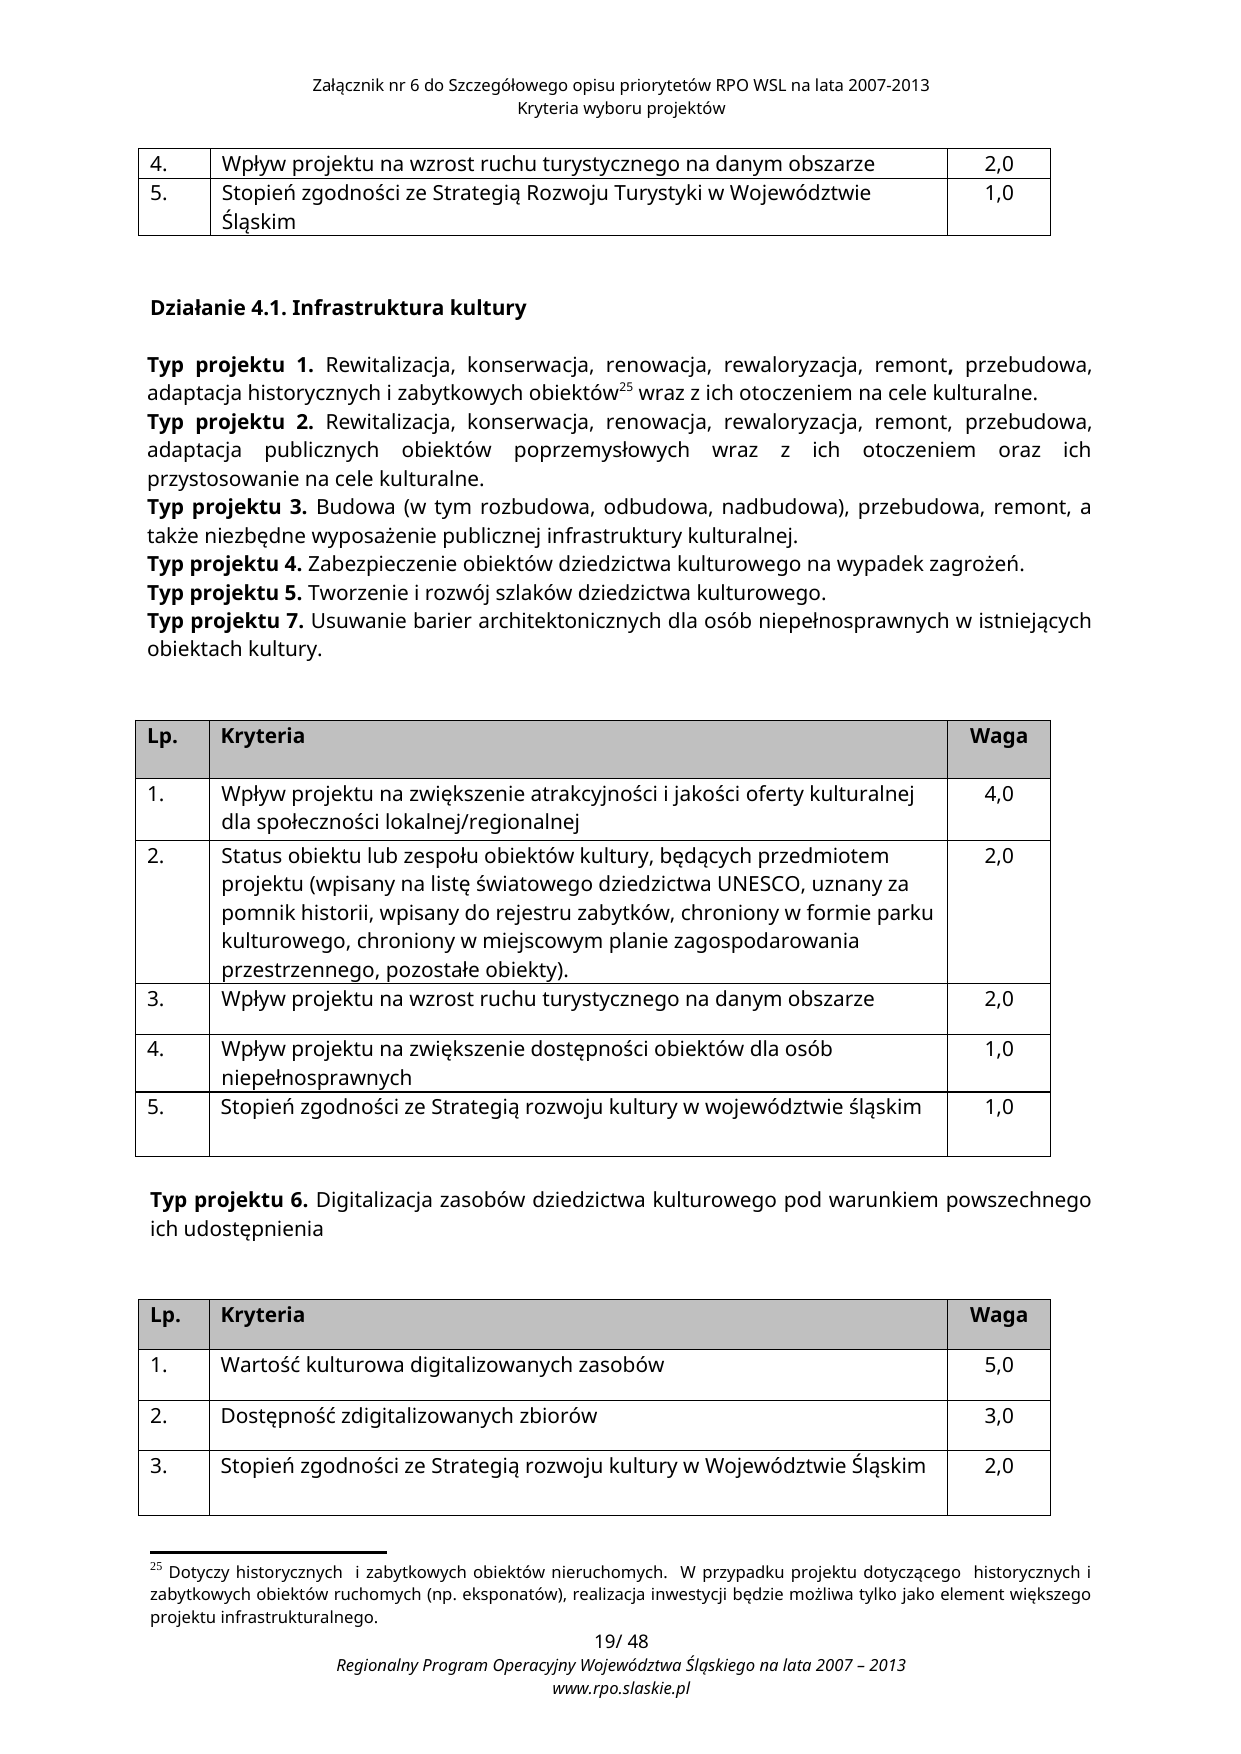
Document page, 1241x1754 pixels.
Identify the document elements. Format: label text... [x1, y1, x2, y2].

table_cell Wartość kulturowa digitalizowanych zasobów [210, 1350, 947, 1400]
table_cell Wpływ projektu na wzrost ruchu turystycznego na danym obszarze [211, 149, 947, 177]
table_cell 1. [139, 1350, 209, 1400]
text Działanie 4.1. Infrastruktura kultury [150, 293, 1093, 322]
table_cell Stopień zgodności ze Strategią rozwoju kultury w województwie śląskim [210, 1093, 947, 1156]
table_cell 4. [136, 1035, 209, 1091]
table_cell 2,0 [948, 984, 1050, 1033]
table_header Kryteria [210, 1300, 947, 1349]
table_cell 2,0 [948, 841, 1050, 983]
table_cell Wpływ projektu na wzrost ruchu turystycznego na danym obszarze [210, 984, 947, 1033]
table_cell 5. [139, 179, 210, 235]
table_header Waga [948, 721, 1050, 778]
table_header Waga [948, 1300, 1050, 1349]
table_cell 3. [136, 984, 209, 1033]
table_cell 1,0 [948, 1093, 1050, 1156]
table_cell 4,0 [948, 779, 1050, 840]
table_cell Wpływ projektu na zwiększenie dostępności obiektów dla osób niepełnosprawnych [210, 1035, 947, 1091]
table_cell Wpływ projektu na zwiększenie atrakcyjności i jakości oferty kulturalnej dla społeczności lokalnej/regionalnej [210, 779, 947, 840]
text Typ projektu 5. Tworzenie i rozwój szlaków dziedzictwa kulturowego. [147, 578, 1093, 606]
table_cell 2,0 [948, 1451, 1050, 1514]
table_cell 1,0 [948, 179, 1050, 235]
table_cell 5,0 [948, 1350, 1050, 1400]
table_header Kryteria [210, 721, 947, 778]
table_cell 3. [139, 1451, 209, 1514]
table_cell Stopień zgodności ze Strategią Rozwoju Turystyki w Województwie Śląskim [211, 179, 947, 235]
table_cell Status obiektu lub zespołu obiektów kultury, będących przedmiotem projektu (wpisany na listę światowego dziedzictwa UNESCO, uznany za pomnik historii, wpisany do rejestru zabytków, chroniony w formie parku kulturowego, chroniony w miejscowym planie zagospodarowania przestrzennego, pozostałe obiekty). [210, 841, 947, 983]
text Typ projektu 3. Budowa (w tym rozbudowa, odbudowa, nadbudowa), przebudowa, remont, a także niezbędne wyposażenie publicznej infrastruktury kulturalnej. [147, 492, 1093, 549]
table_cell 1. [136, 779, 209, 840]
text Typ projektu 7. Usuwanie barier architektonicznych dla osób niepełnosprawnych w istniejących obiektach kultury. [147, 606, 1093, 663]
table_cell 4. [139, 149, 210, 177]
text Typ projektu 4. Zabezpieczenie obiektów dziedzictwa kulturowego na wypadek zagrożeń. [147, 549, 1093, 578]
table_cell Stopień zgodności ze Strategią rozwoju kultury w Województwie Śląskim [210, 1451, 947, 1514]
table_cell 5. [136, 1093, 209, 1156]
table_header Lp. [139, 1300, 209, 1349]
table_cell 2. [139, 1401, 209, 1450]
table_cell 2. [136, 841, 209, 983]
table_cell Dostępność zdigitalizowanych zbiorów [210, 1401, 947, 1450]
table_cell 1,0 [948, 1035, 1050, 1091]
text Typ projektu 2. Rewitalizacja, konserwacja, renowacja, rewaloryzacja, remont, przebudowa, adaptacja publicznych obiektów poprzemysłowych wraz z ich otoczeniem oraz ich przystosowanie na cele kulturalne. [147, 407, 1093, 492]
table_header Lp. [136, 721, 209, 778]
table_cell 2,0 [948, 149, 1050, 177]
text Typ projektu 1. Rewitalizacja, konserwacja, renowacja, rewaloryzacja, remont, przebudowa, adaptacja historycznych i zabytkowych obiektów wraz z ich otoczeniem na cele kulturalne. [147, 350, 1093, 407]
text Typ projektu 6. Digitalizacja zasobów dziedzictwa kulturowego pod warunkiem powszechnego ich udostępnienia [150, 1185, 1093, 1242]
table_cell 3,0 [948, 1401, 1050, 1450]
